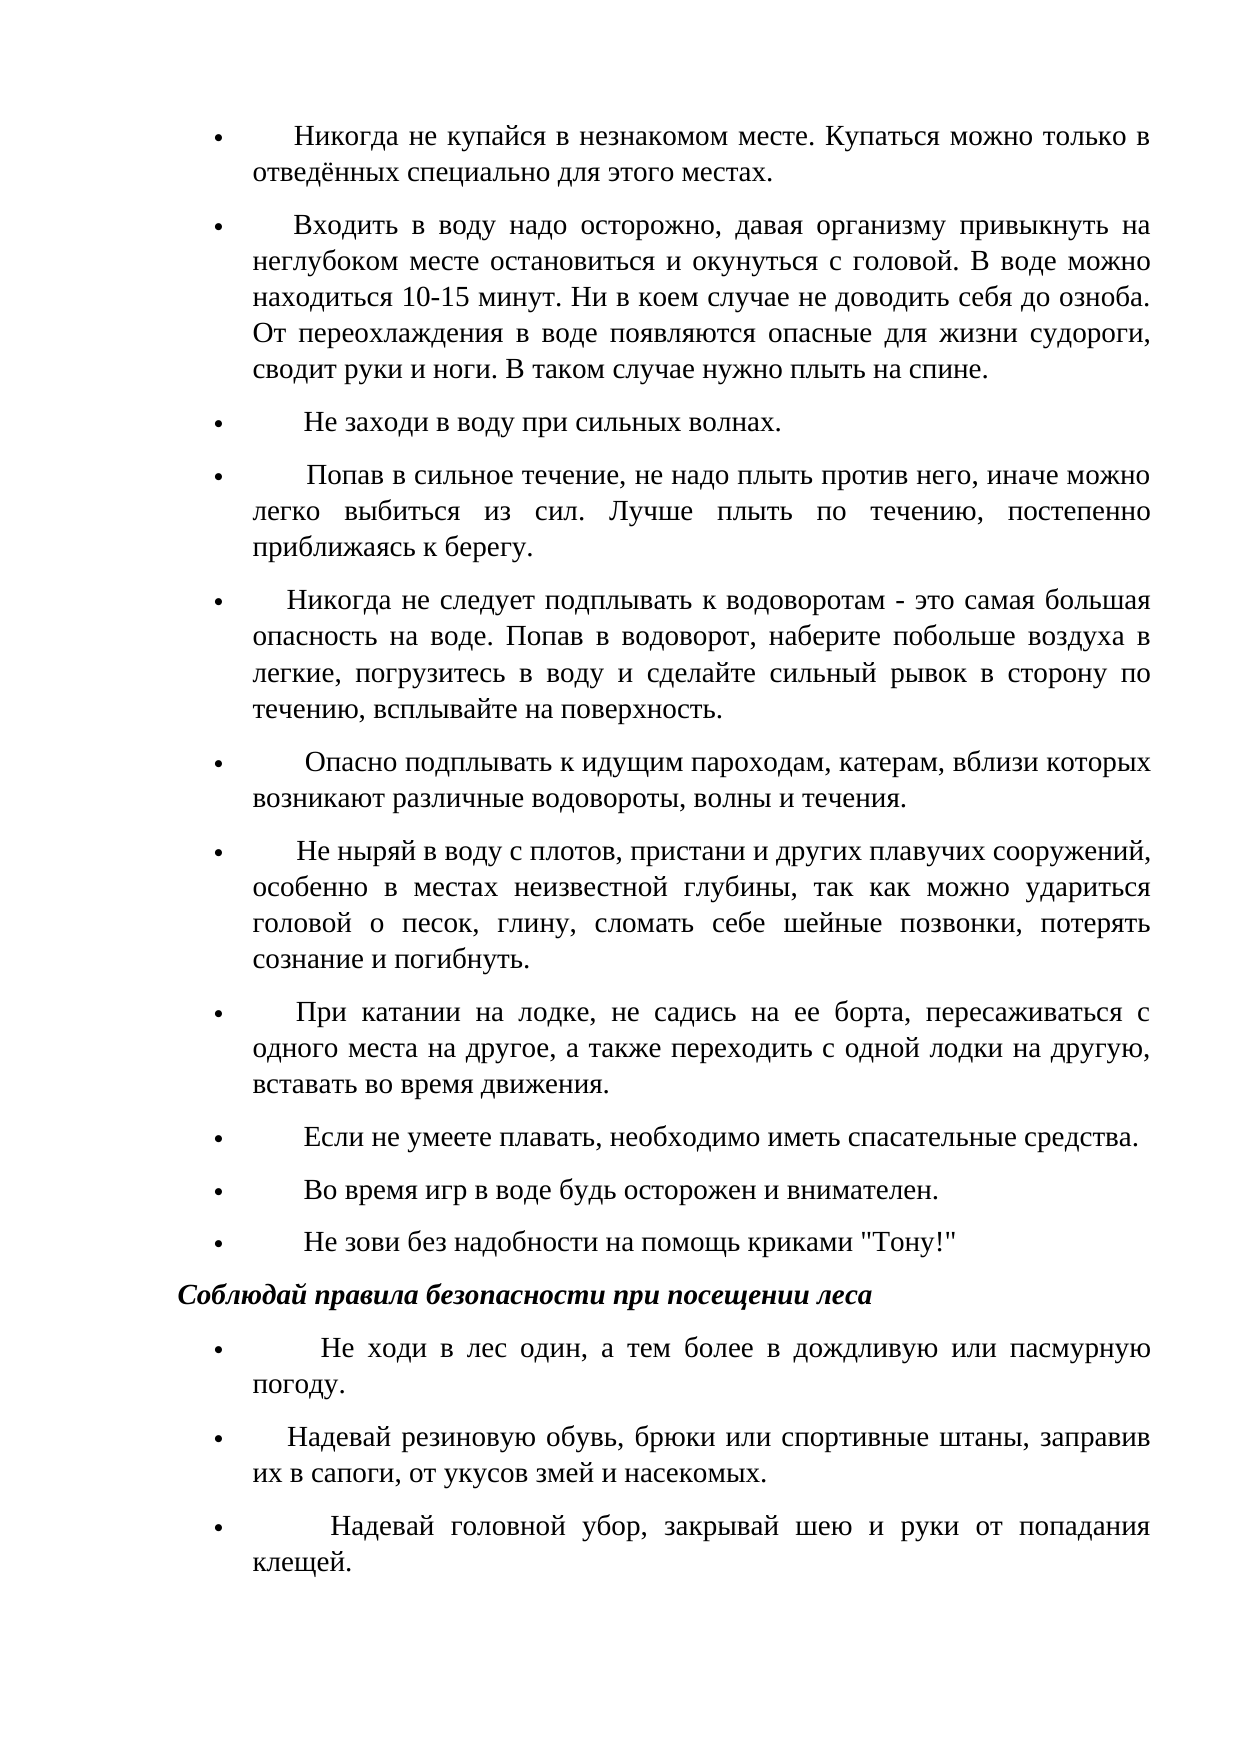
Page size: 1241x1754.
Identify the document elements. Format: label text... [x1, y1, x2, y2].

list Входить в воду надо осторожно, давая организму привыкнуть на неглубоком месте остановиться и окунуться с головой. В воде можно находиться 10-15 минут. Ни в коем случае не доводить себя до озноба. От переохлаждения в воде появляются опасные для жизни судороги, сводит руки и ноги. В таком случае нужно плыть на спине. [215, 207, 1152, 385]
list Никогда не следует подплывать к водоворотам - это самая большая опасность на воде. Попав в водоворот, наберите побольше воздуха в легкие, погрузитесь в воду и сделайте сильный рывок в сторону по течению, всплывайте на поверхность. [215, 582, 1152, 724]
list Если не умеете плавать, необходимо иметь спасательные средства. [215, 1119, 1152, 1152]
list Не заходи в воду при сильных волнах. [215, 404, 1152, 438]
list Во время игр в воде будь осторожен и внимателен. [215, 1172, 1152, 1205]
list Опасно подплывать к идущим пароходам, катерам, вблизи которых возникают различные водовороты, волны и течения. [215, 744, 1152, 813]
list Не ныряй в воду с плотов, пристани и других плавучих сооружений, особенно в местах неизвестной глубины, так как можно удариться головой о песок, глину, сломать себе шейные позвонки, потерять сознание и погибнуть. [215, 833, 1152, 974]
list Не ходи в лес один, а тем более в дождливую или пасмурную погоду. [215, 1330, 1152, 1400]
list При катании на лодке, не садись на ее борта, пересаживаться с одного места на другое, а также переходить с одной лодки на другую, вставать во время движения. [215, 994, 1152, 1100]
text Соблюдай правила безопасности при посещении леса [177, 1277, 1152, 1311]
list Не зови без надобности на помощь криками "Тону!" [215, 1224, 1152, 1258]
list Надевай головной убор, закрывай шею и руки от попадания клещей. [215, 1508, 1152, 1578]
list Никогда не купайся в незнакомом месте. Купаться можно только в отведённых специально для этого местах. [215, 118, 1152, 188]
list Попав в сильное течение, не надо плыть против него, иначе можно легко выбиться из сил. Лучше плыть по течению, постепенно приближаясь к берегу. [215, 457, 1152, 563]
list Надевай резиновую обувь, брюки или спортивные штаны, заправив их в сапоги, от укусов змей и насекомых. [215, 1419, 1152, 1489]
